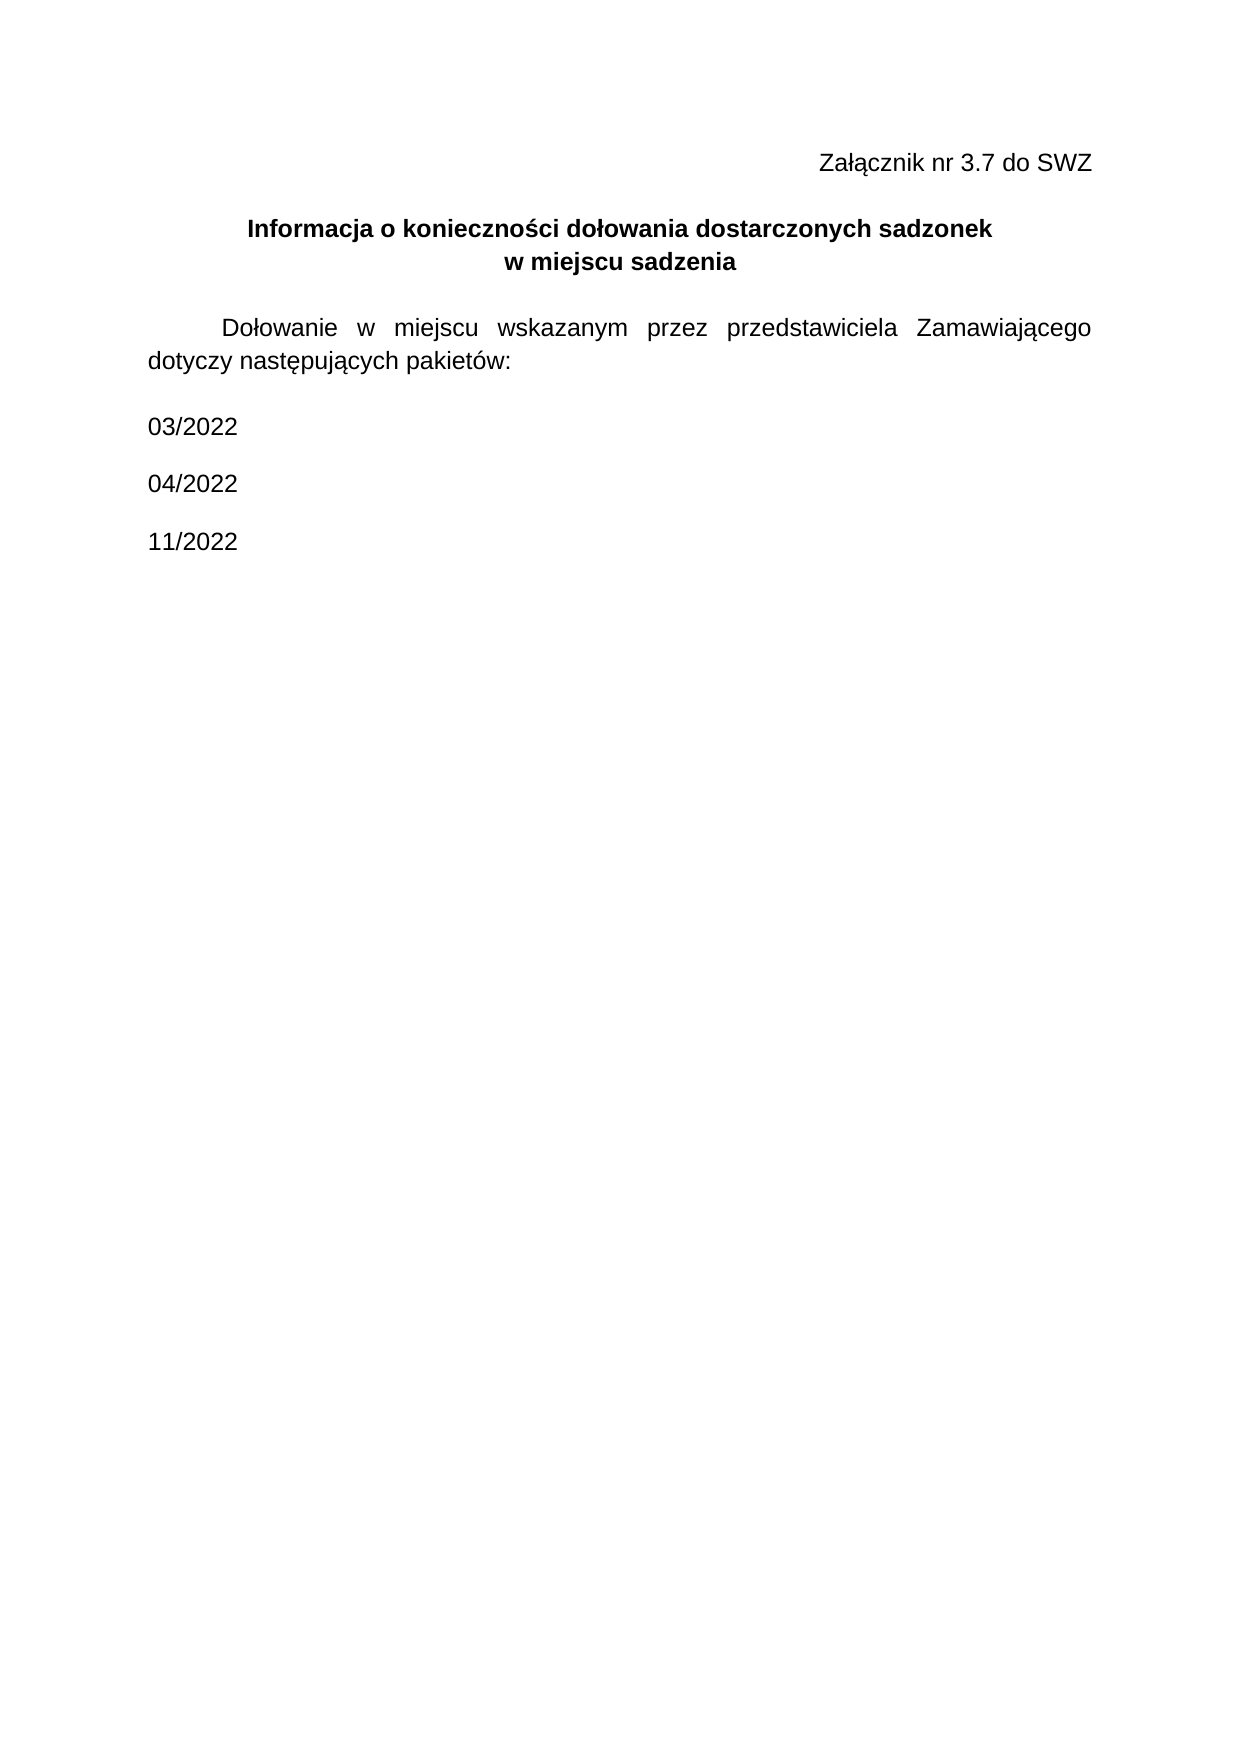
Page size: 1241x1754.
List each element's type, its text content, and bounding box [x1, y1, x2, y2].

text Informacja o konieczności dołowania dostarczonych sadzonek [148, 214, 1093, 242]
text Dołowanie w miejscu wskazanym przez przedstawiciela Zamawiającego dotyczy następujących pakietów: [148, 313, 1093, 374]
text Załącznik nr 3.7 do SWZ [148, 148, 1093, 176]
text w miejscu sadzenia [148, 247, 1093, 275]
text 03/2022 [148, 412, 1093, 441]
text 11/2022 [148, 527, 1093, 556]
text 04/2022 [148, 469, 1093, 498]
